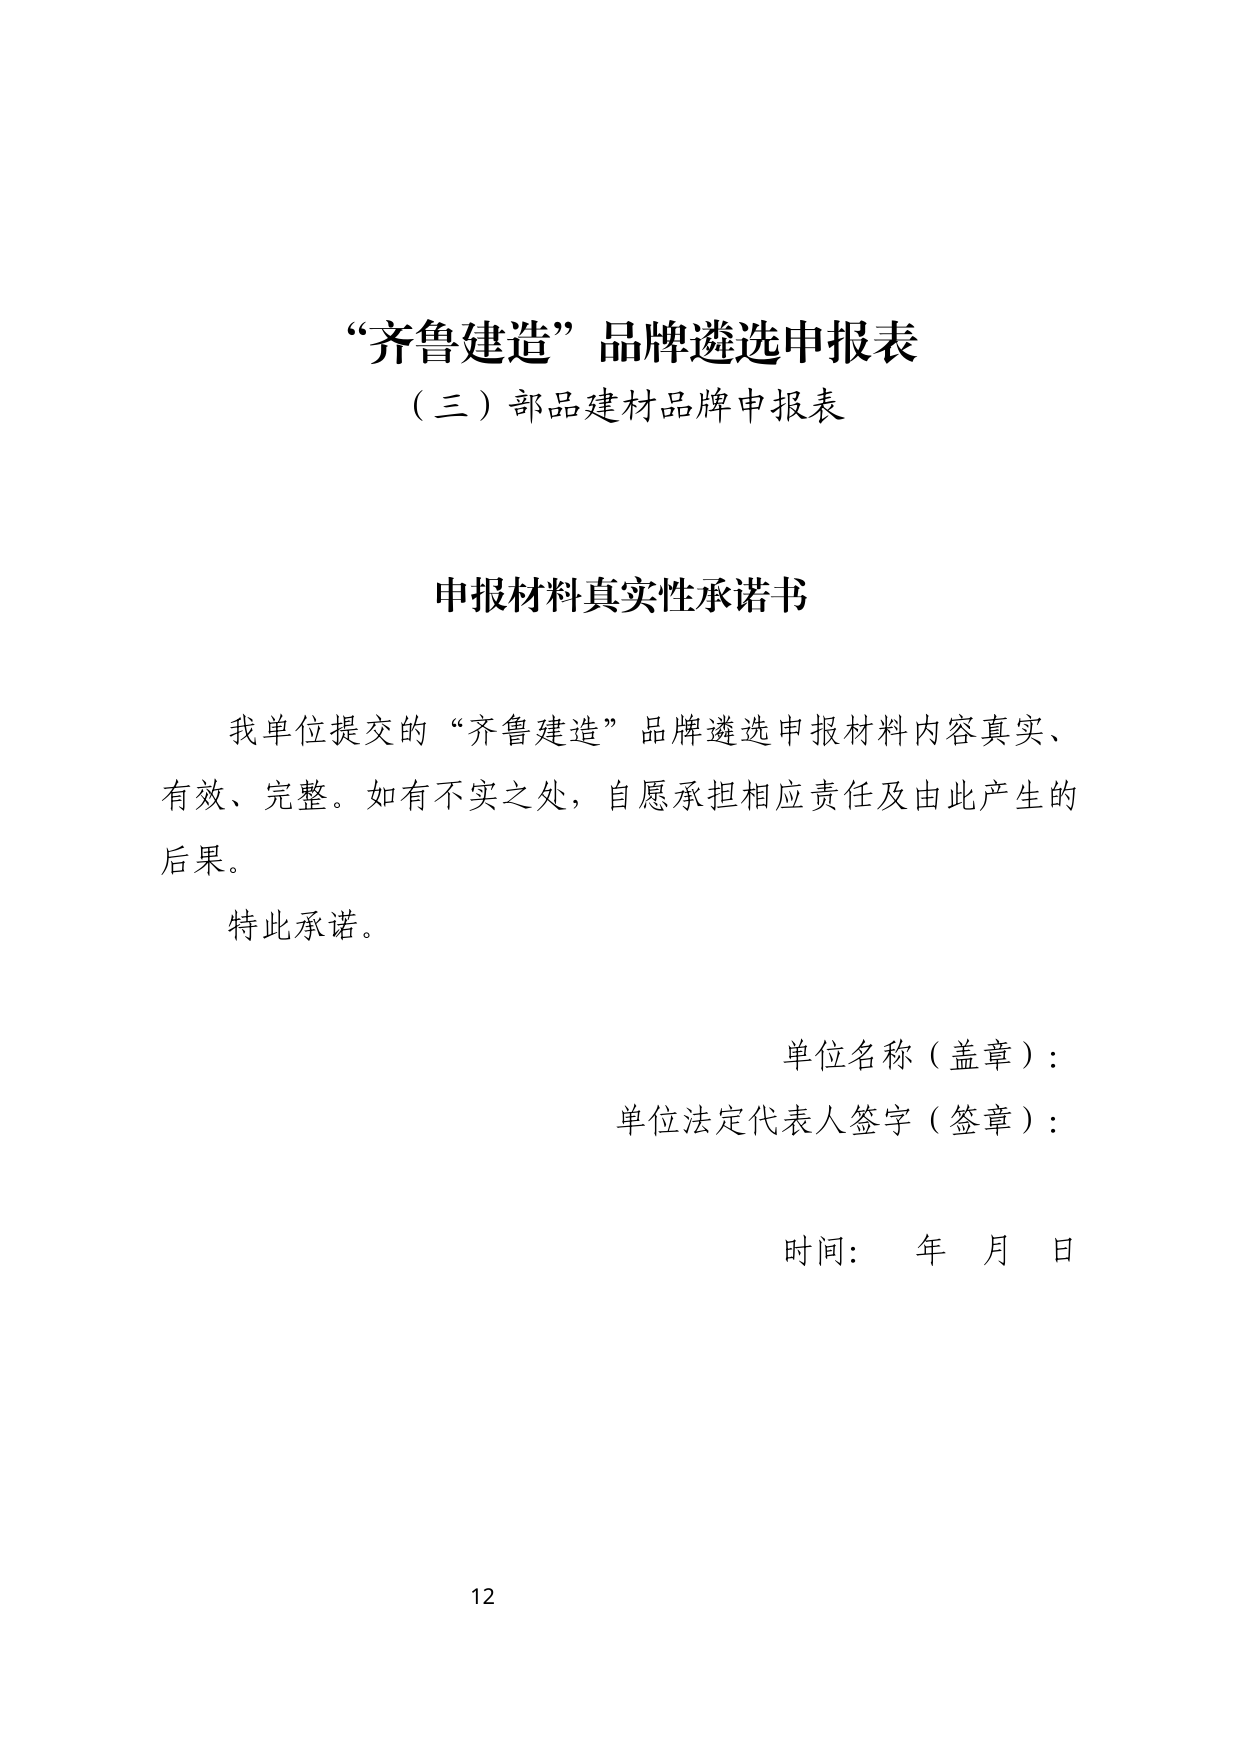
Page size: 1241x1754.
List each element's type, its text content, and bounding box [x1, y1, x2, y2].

subtitle （三）部品建材品牌申报表 [159, 371, 1081, 436]
subtitle “齐鲁建造”品牌遴选申报表 [159, 308, 1081, 371]
text 单位名称（盖章）： [159, 1021, 1081, 1086]
subtitle 申报材料真实性承诺书 [159, 566, 1081, 631]
text 时间： 年 月 日 [159, 1216, 1081, 1281]
text 特此承诺。 [159, 891, 1081, 956]
text 我单位提交的“齐鲁建造”品牌遴选申报材料内容真实、有效、完整。如有不实之处，自愿承担相应责任及由此产生的后果。 [159, 696, 1081, 891]
text 单位法定代表人签字（签章）： [159, 1086, 1081, 1151]
